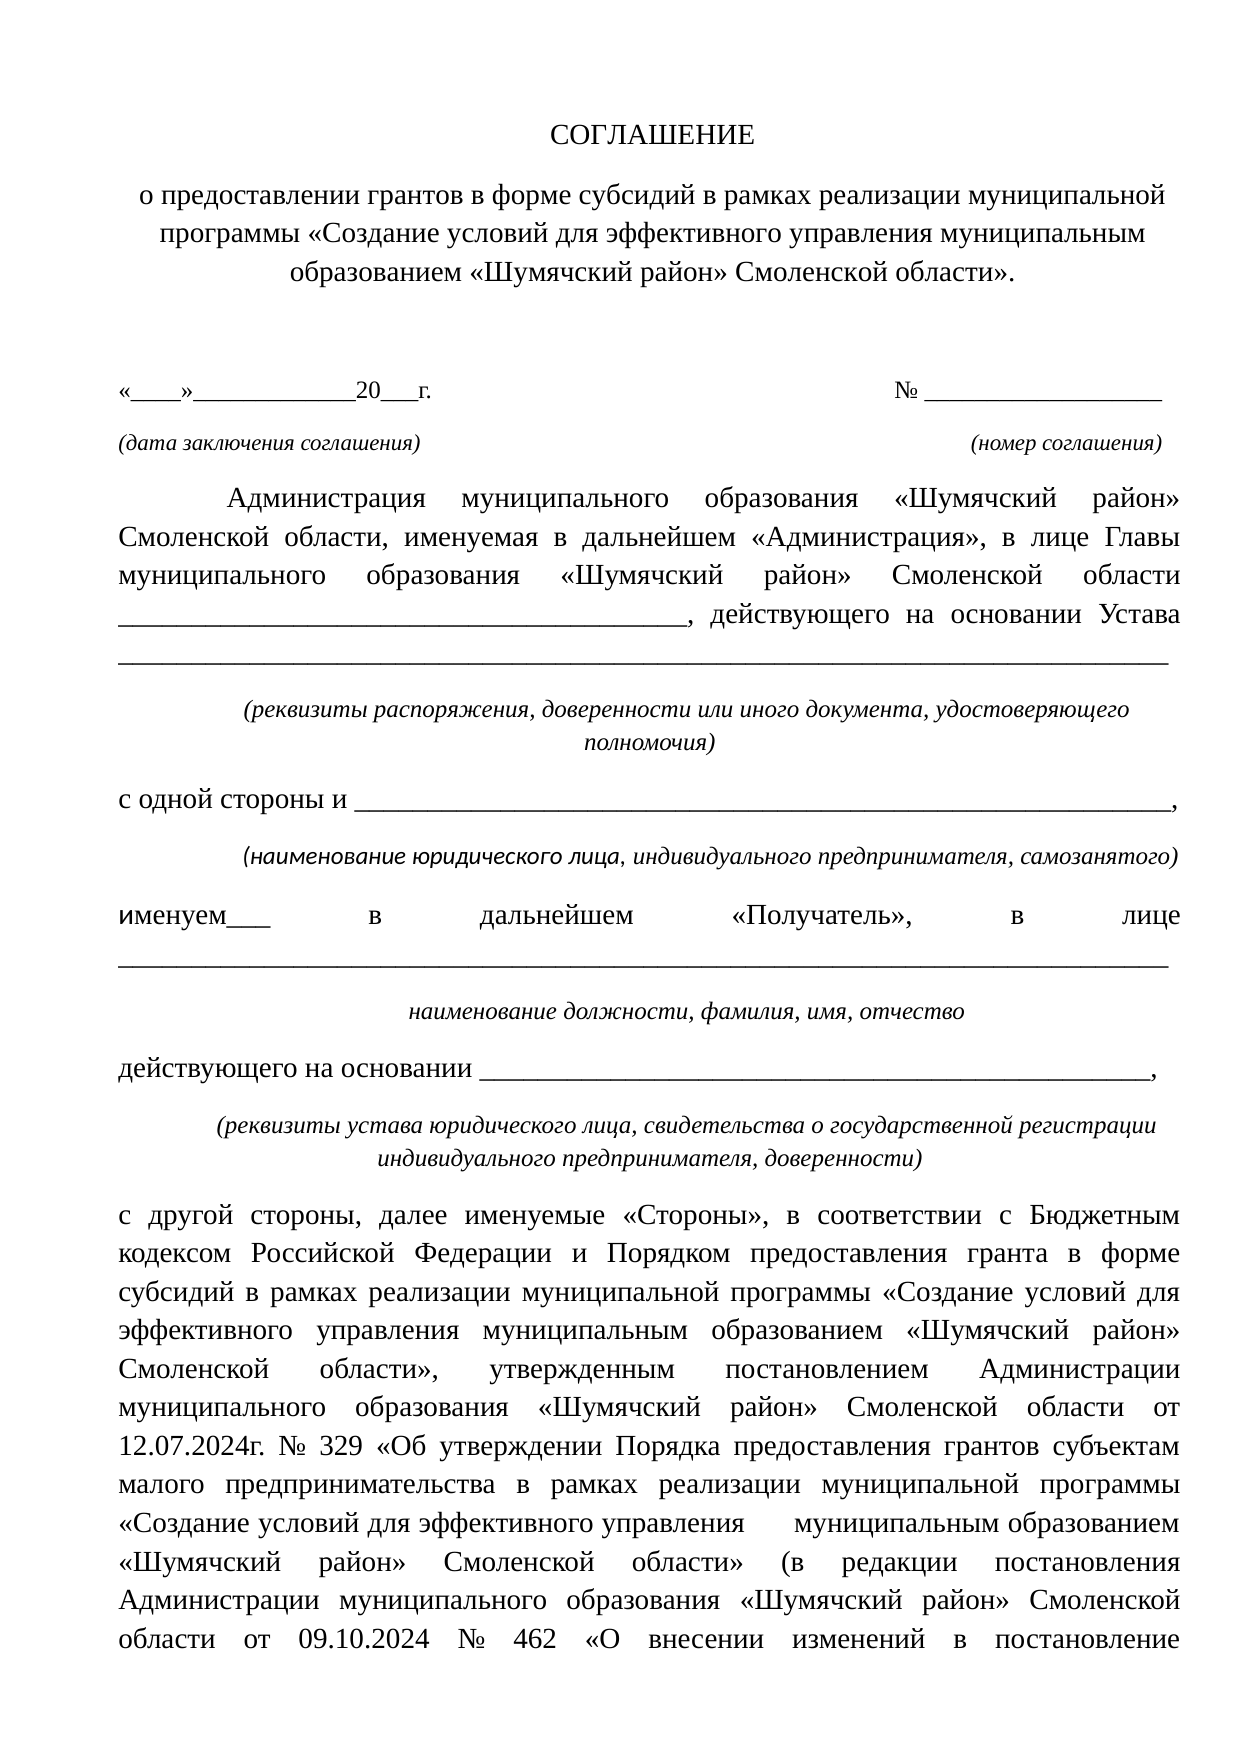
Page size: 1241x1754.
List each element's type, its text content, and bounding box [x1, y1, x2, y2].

text (реквизиты распоряжения, доверенности или иного документа, удостоверяющего полномочия) [118, 694, 1181, 756]
text именуем___ в дальнейшем «Получатель», в лице ________________________________________________________________________ [118, 896, 1181, 971]
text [118, 1197, 1181, 1654]
text о предоставлении грантов в форме субсидий в рамках реализации муниципальной программы «Создание условий для эффективного управления муниципальным образованием «Шумячский район» Смоленской области». [118, 177, 1187, 287]
text наименование должности, фамилия, имя, отчество [118, 996, 1181, 1025]
text Администрация муниципального образования «Шумячский район» Смоленской области, именуемая в дальнейшем «Администрация», в лице Главы муниципального образования «Шумячский район» Смоленской области _______________________________________, действующего на основании Устава ________________________________________________________________________ [118, 480, 1181, 668]
text с одной стороны и ________________________________________________________, [118, 781, 1181, 814]
text действующего на основании ______________________________________________, [118, 1051, 1181, 1084]
text СОГЛАШЕНИЕ [118, 117, 1187, 151]
text «____»_____________20___г. № ___________________ [118, 375, 1181, 404]
text (реквизиты устава юридического лица, свидетельства о государственной регистрации индивидуального предпринимателя, доверенности) [118, 1110, 1181, 1172]
text (дата заключения соглашения) (номер соглашения) [118, 429, 1181, 455]
text (наименование юридического лица, индивидуального предпринимателя, самозанятого) [118, 840, 1181, 871]
